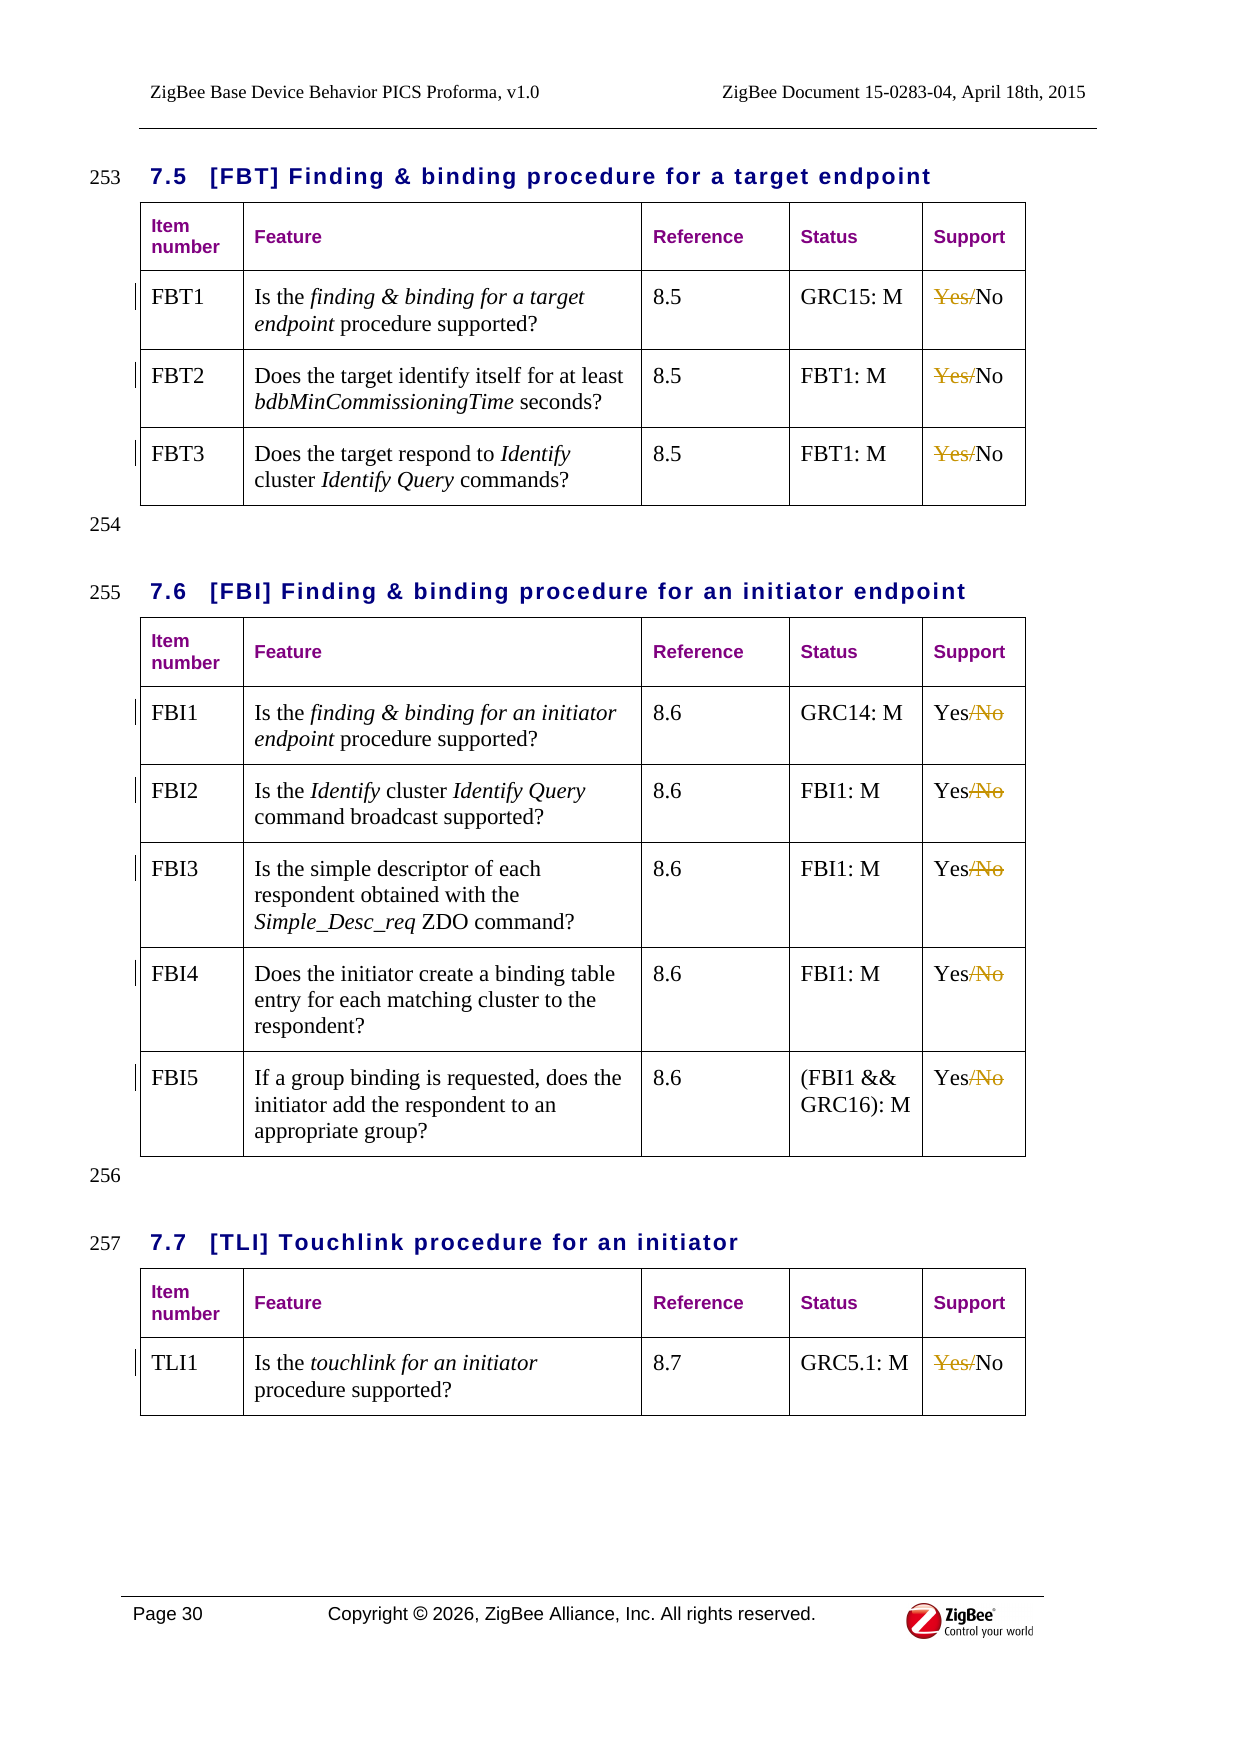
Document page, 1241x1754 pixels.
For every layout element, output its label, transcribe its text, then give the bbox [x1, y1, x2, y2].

table_cell GRC14: M [790, 687, 922, 764]
table_cell Yes [923, 1052, 1025, 1156]
table_cell FBI4 [141, 948, 243, 1051]
table_cell FBI3 [141, 843, 243, 947]
table_cell Yes [923, 765, 1025, 842]
table_cell Is the simple descriptor of each respondent obtained with the Simple_Desc_req ZDO command? [244, 843, 641, 947]
table_cell 8.6 [642, 843, 789, 947]
table_cell If a group binding is requested, does the initiator add the respondent to an appropriate group? [244, 1052, 641, 1156]
table_cell Is the finding & binding for a target endpoint procedure supported? [244, 271, 641, 349]
table_cell FBT1: M [790, 428, 922, 505]
table_cell No [923, 1338, 1025, 1414]
table_cell Yes [923, 843, 1025, 947]
table_cell Is the touchlink for an initiator procedure supported? [244, 1338, 641, 1414]
subtitle [TLI] Touchlink procedure for an initiator [150, 1229, 1015, 1255]
table_cell No [923, 428, 1025, 505]
table_cell No [923, 271, 1025, 349]
table_cell FBI2 [141, 765, 243, 842]
table_cell TLI1 [141, 1338, 243, 1414]
table_cell 8.6 [642, 765, 789, 842]
table_cell Does the target identify itself for at least bdbMinCommissioningTime seconds? [244, 350, 641, 427]
table_header Item number [141, 1269, 243, 1336]
table_cell 8.6 [642, 687, 789, 764]
table_header Feature [244, 618, 641, 686]
table_header Support [923, 618, 1025, 686]
table_cell GRC15: M [790, 271, 922, 349]
table_cell Does the initiator create a binding table entry for each matching cluster to the respondent? [244, 948, 641, 1051]
table_header Support [923, 203, 1025, 270]
table_cell FBT1 [141, 271, 243, 349]
table_cell Is the Identify cluster Identify Query command broadcast supported? [244, 765, 641, 842]
table_header Feature [244, 203, 641, 270]
table_cell FBI1 [141, 687, 243, 764]
table_header Item number [141, 618, 243, 686]
table_cell 8.6 [642, 948, 789, 1051]
table_cell GRC5.1: M [790, 1338, 922, 1414]
table_cell FBI5 [141, 1052, 243, 1156]
table_cell Yes [923, 948, 1025, 1051]
table_cell FBT2 [141, 350, 243, 427]
table_cell Does the target respond to Identify cluster Identify Query commands? [244, 428, 641, 505]
table_cell Is the finding & binding for an initiator endpoint procedure supported? [244, 687, 641, 764]
subtitle [FBT] Finding & binding procedure for a target endpoint [150, 163, 1015, 189]
table_cell (FBI1 && GRC16): M [790, 1052, 922, 1156]
table_cell FBT3 [141, 428, 243, 505]
table_header Feature [244, 1269, 641, 1336]
table_header Reference [642, 618, 789, 686]
table_header Status [790, 1269, 922, 1336]
table_cell Yes [923, 687, 1025, 764]
table_cell FBI1: M [790, 843, 922, 947]
picture [906, 1603, 1033, 1639]
table_cell 8.5 [642, 428, 789, 505]
table_header Reference [642, 1269, 789, 1336]
table_header Status [790, 203, 922, 270]
table_cell FBT1: M [790, 350, 922, 427]
table_cell 8.6 [642, 1052, 789, 1156]
table_cell FBI1: M [790, 765, 922, 842]
table_cell 8.7 [642, 1338, 789, 1414]
table_header Status [790, 618, 922, 686]
table_header Item number [141, 203, 243, 270]
subtitle [FBI] Finding & binding procedure for an initiator endpoint [150, 578, 1015, 604]
table_header Reference [642, 203, 789, 270]
table_cell FBI1: M [790, 948, 922, 1051]
table_cell 8.5 [642, 271, 789, 349]
table_cell No [923, 350, 1025, 427]
table_header Support [923, 1269, 1025, 1336]
table_cell 8.5 [642, 350, 789, 427]
